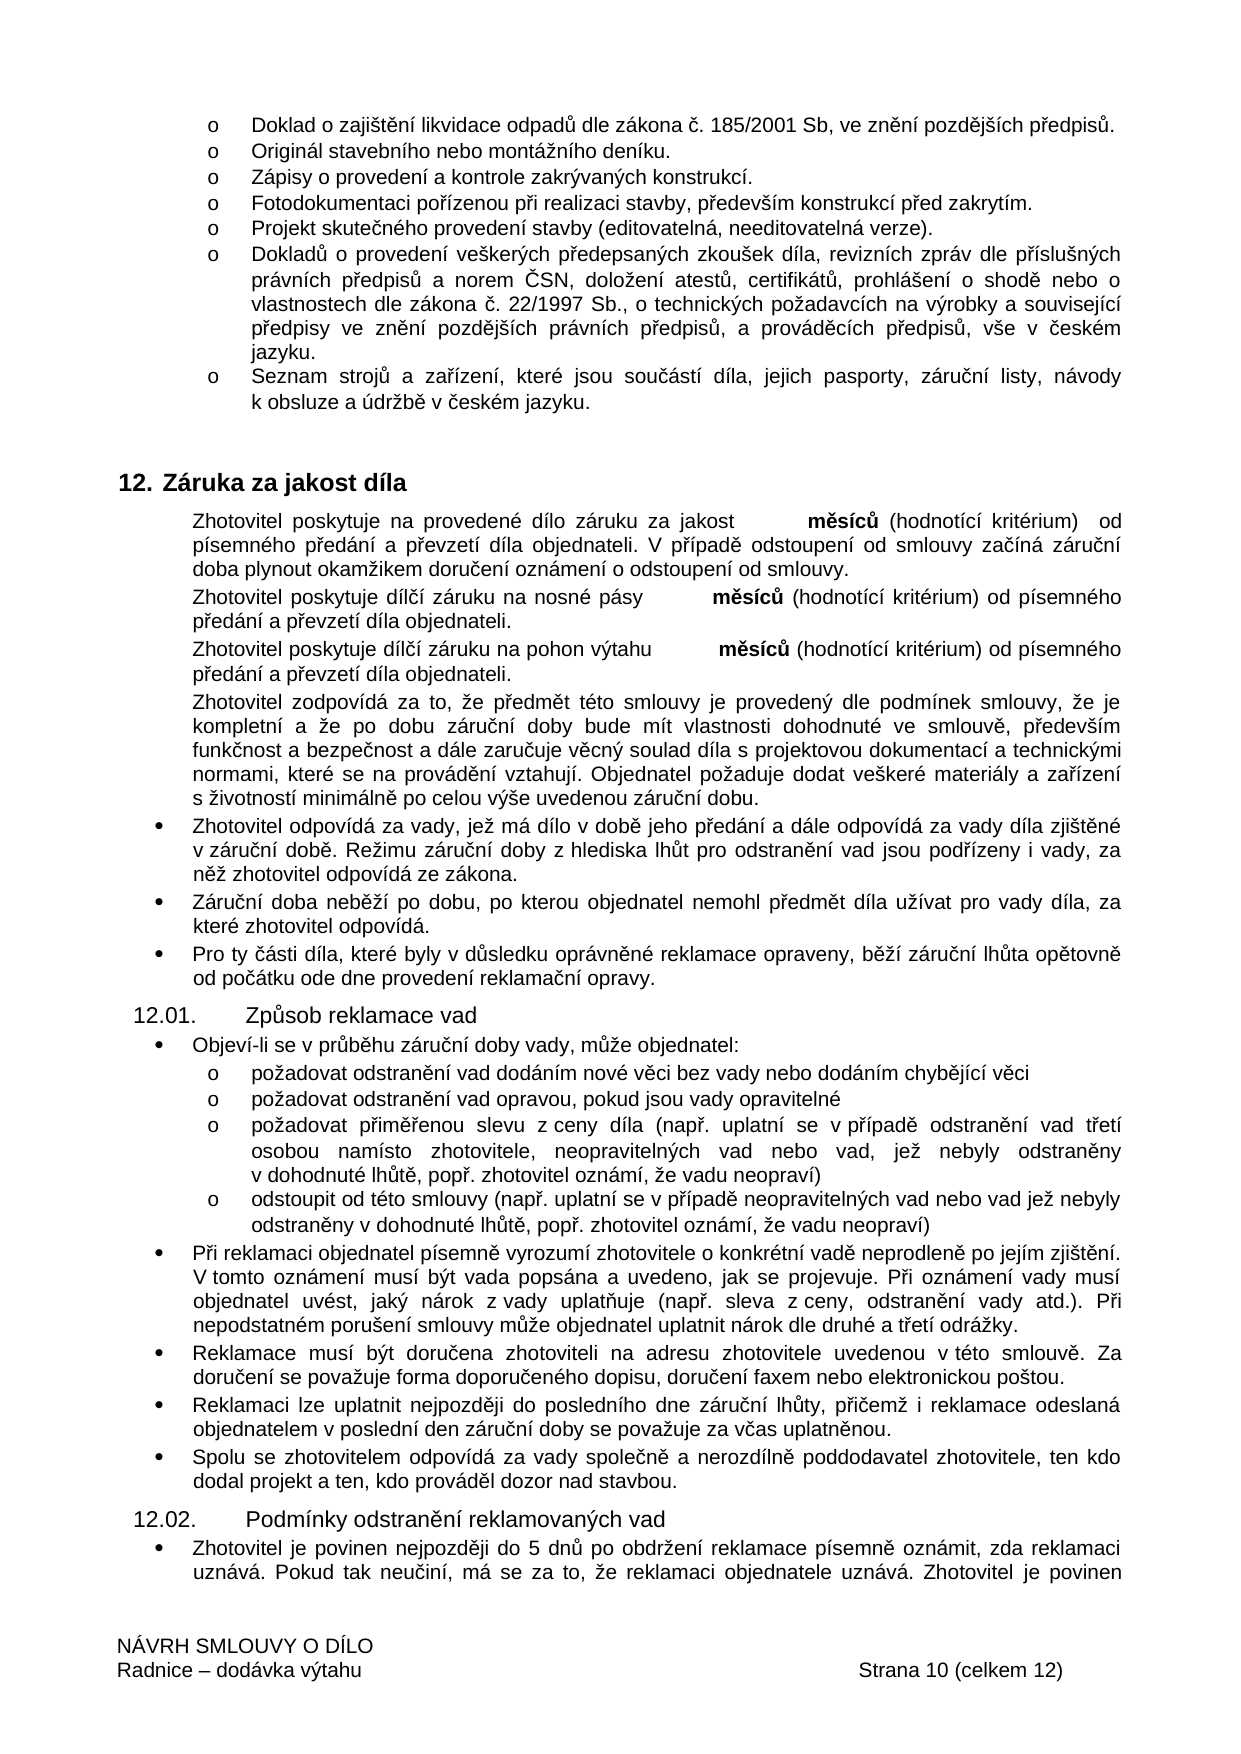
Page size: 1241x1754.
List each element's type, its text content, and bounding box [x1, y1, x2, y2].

text Při reklamaci objednatel písemně vyrozumí zhotovitele o konkrétní vadě neprodleně po jejím zjištění. V tomto oznámení musí být vada popsána a uvedeno, jak se projevuje. Při oznámení vady musí objednatel uvést, jaký nárok z vady uplatňuje (např. sleva z ceny, odstranění vady atd.). Při nepodstatném porušení smlouvy může objednatel uplatnit nárok dle druhé a třetí odrážky. [155, 1241, 1122, 1336]
text Reklamace musí být doručena zhotoviteli na adresu zhotovitele uvedenou v této smlouvě. Za doručení se považuje forma doporučeného dopisu, doručení faxem nebo elektronickou poštou. [155, 1341, 1122, 1389]
text Zhotovitel odpovídá za vady, jež má dílo v době jeho předání a dále odpovídá za vady díla zjištěné v záruční době. Režimu záruční doby z hlediska lhůt pro odstranění vad jsou podřízeny i vady, za něž zhotovitel odpovídá ze zákona. [155, 813, 1122, 886]
text Spolu se zhotovitelem odpovídá za vady společně a nerozdílně poddodavatel zhotovitele, ten kdo dodal projekt a ten, kdo prováděl dozor nad stavbou. [155, 1445, 1122, 1493]
text Projekt skutečného provedení stavby (editovatelná, needitovatelná verze). [207, 216, 1122, 242]
text odstoupit od této smlouvy (např. uplatní se v případě neopravitelných vad nebo vad jež nebyly odstraněny v dohodnuté lhůtě, popř. zhotovitel oznámí, že vadu neopraví) [207, 1187, 1122, 1236]
text Zápisy o provedení a kontrole zakrývaných konstrukcí. [207, 164, 1122, 190]
text požadovat odstranění vad opravou, pokud jsou vady opravitelné [207, 1087, 1122, 1113]
text Seznam strojů a zařízení, které jsou součástí díla, jejich pasporty, záruční listy, návody k obsluze a údržbě v českém jazyku. [207, 364, 1122, 413]
text Dokladů o provedení veškerých předepsaných zkoušek díla, revizních zpráv dle příslušných právních předpisů a norem ČSN, doložení atestů, certifikátů, prohlášení o shodě nebo o vlastnostech dle zákona č. 22/1997 Sb., o technických požadavcích na výrobky a související předpisy ve znění pozdějších právních předpisů, a prováděcích předpisů, vše v českém jazyku. [207, 242, 1122, 364]
text požadovat přiměřenou slevu z ceny díla (např. uplatní se v případě odstranění vad třetí osobou namísto zhotovitele, neopravitelných vad nebo vad, jež nebyly odstraněny v dohodnuté lhůtě, popř. zhotovitel oznámí, že vadu neopraví) [207, 1113, 1122, 1187]
subtitle Podmínky odstranění reklamovaných vad [133, 1506, 1122, 1532]
text Zhotovitel poskytuje dílčí záruku na nosné pásy měsíců (hodnotící kritérium) od písemného předání a převzetí díla objednateli. [0, 585, 1122, 633]
text Zhotovitel poskytuje dílčí záruku na pohon výtahu měsíců (hodnotící kritérium) od písemného předání a převzetí díla objednateli. [0, 637, 1122, 685]
text Zhotovitel poskytuje na provedené dílo záruku za jakost měsíců (hodnotící kritérium) od písemného předání a převzetí díla objednateli. V případě odstoupení od smlouvy začíná záruční doba plynout okamžikem doručení oznámení o odstoupení od smlouvy. [0, 509, 1122, 581]
text Originál stavebního nebo montážního deníku. [207, 139, 1122, 164]
text Pro ty části díla, které byly v důsledku oprávněné reklamace opraveny, běží záruční lhůta opětovně od počátku ode dne provedení reklamační opravy. [155, 942, 1122, 990]
text Doklad o zajištění likvidace odpadů dle zákona č. 185/2001 Sb, ve znění pozdějších předpisů. [207, 113, 1122, 139]
subtitle Způsob reklamace vad [133, 1002, 1122, 1029]
text Zhotovitel zodpovídá za to, že předmět této smlouvy je provedený dle podmínek smlouvy, že je kompletní a že po dobu záruční doby bude mít vlastnosti dohodnuté ve smlouvě, především funkčnost a bezpečnost a dále zaručuje věcný soulad díla s projektovou dokumentací a technickými normami, které se na provádění vztahují. Objednatel požaduje dodat veškeré materiály a zařízení s životností minimálně po celou výše uvedenou záruční dobu. [0, 689, 1122, 809]
text Reklamaci lze uplatnit nejpozději do posledního dne záruční lhůty, přičemž i reklamace odeslaná objednatelem v poslední den záruční doby se považuje za včas uplatněnou. [155, 1393, 1122, 1441]
subtitle Záruka za jakost díla [118, 468, 1122, 496]
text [155, 1536, 1122, 1584]
text požadovat odstranění vad dodáním nové věci bez vady nebo dodáním chybějící věci [207, 1061, 1122, 1087]
text Fotodokumentaci pořízenou při realizaci stavby, především konstrukcí před zakrytím. [207, 190, 1122, 216]
text Objeví-li se v průběhu záruční doby vady, může objednatel: [155, 1033, 1122, 1057]
text Záruční doba neběží po dobu, po kterou objednatel nemohl předmět díla užívat pro vady díla, za které zhotovitel odpovídá. [155, 890, 1122, 938]
